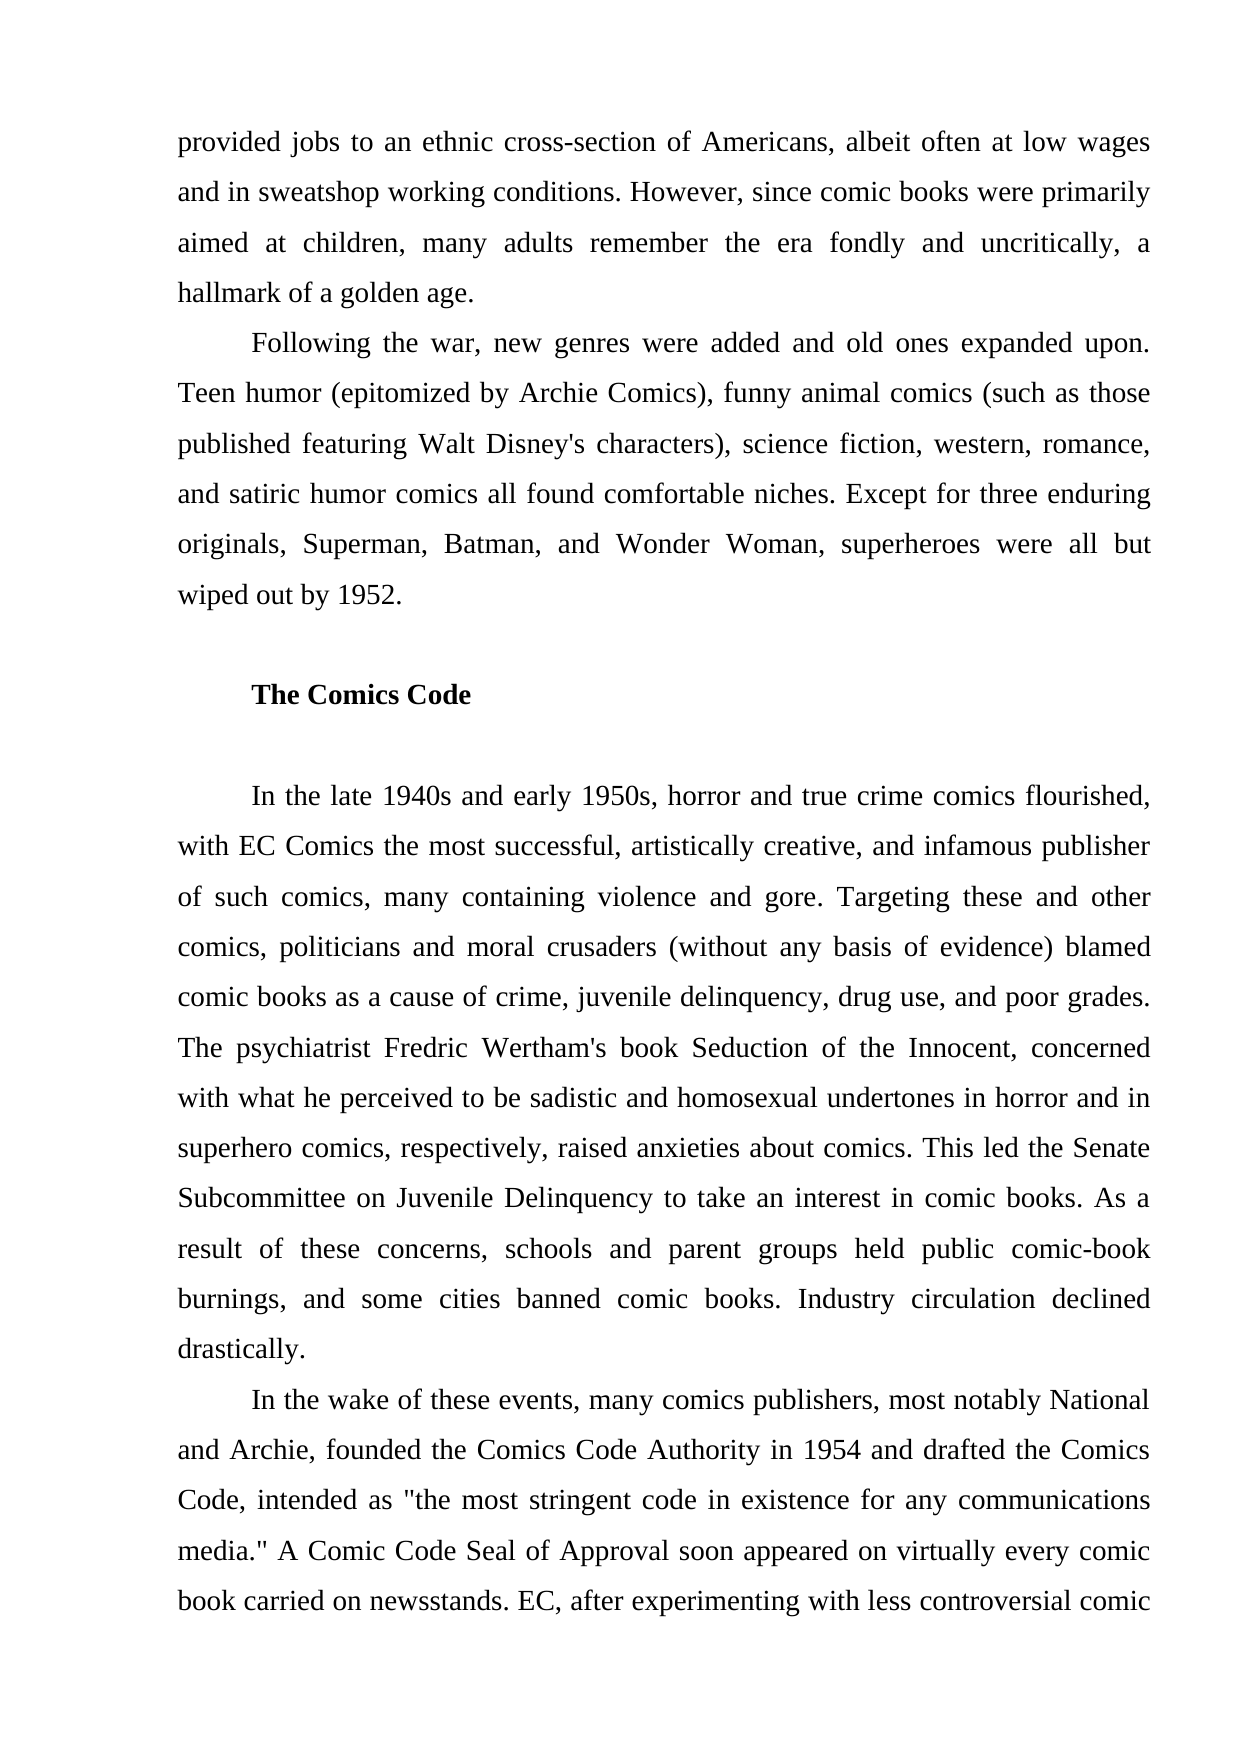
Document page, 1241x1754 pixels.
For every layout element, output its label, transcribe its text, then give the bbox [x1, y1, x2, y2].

subtitle The Comics Code [177, 677, 1152, 711]
text In the late 1940s and early 1950s, horror and true crime comics flourished, with EC Comics the most successful, artistically creative, and infamous publisher of such comics, many containing violence and gore. Targeting these and other comics, politicians and moral crusaders (without any basis of evidence) blamed comic books as a cause of crime, juvenile delinquency, drug use, and poor grades. The psychiatrist Fredric Wertham's book Seduction of the Innocent, concerned with what he perceived to be sadistic and homosexual undertones in horror and in superhero comics, respectively, raised anxieties about comics. This led the Senate Subcommittee on Juvenile Delinquency to take an interest in comic books. As a result of these concerns, schools and parent groups held public comic-book burnings, and some cities banned comic books. Industry circulation declined drastically. [177, 778, 1152, 1365]
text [177, 124, 1152, 308]
text Following the war, new genres were added and old ones expanded upon. Teen humor (epitomized by Archie Comics), funny animal comics (such as those published featuring Walt Disney's characters), science fiction, western, romance, and satiric humor comics all found comfortable niches. Except for three enduring originals, Superman, Batman, and Wonder Woman, superheroes were all but wiped out by 1952. [177, 325, 1152, 610]
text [177, 1382, 1152, 1617]
